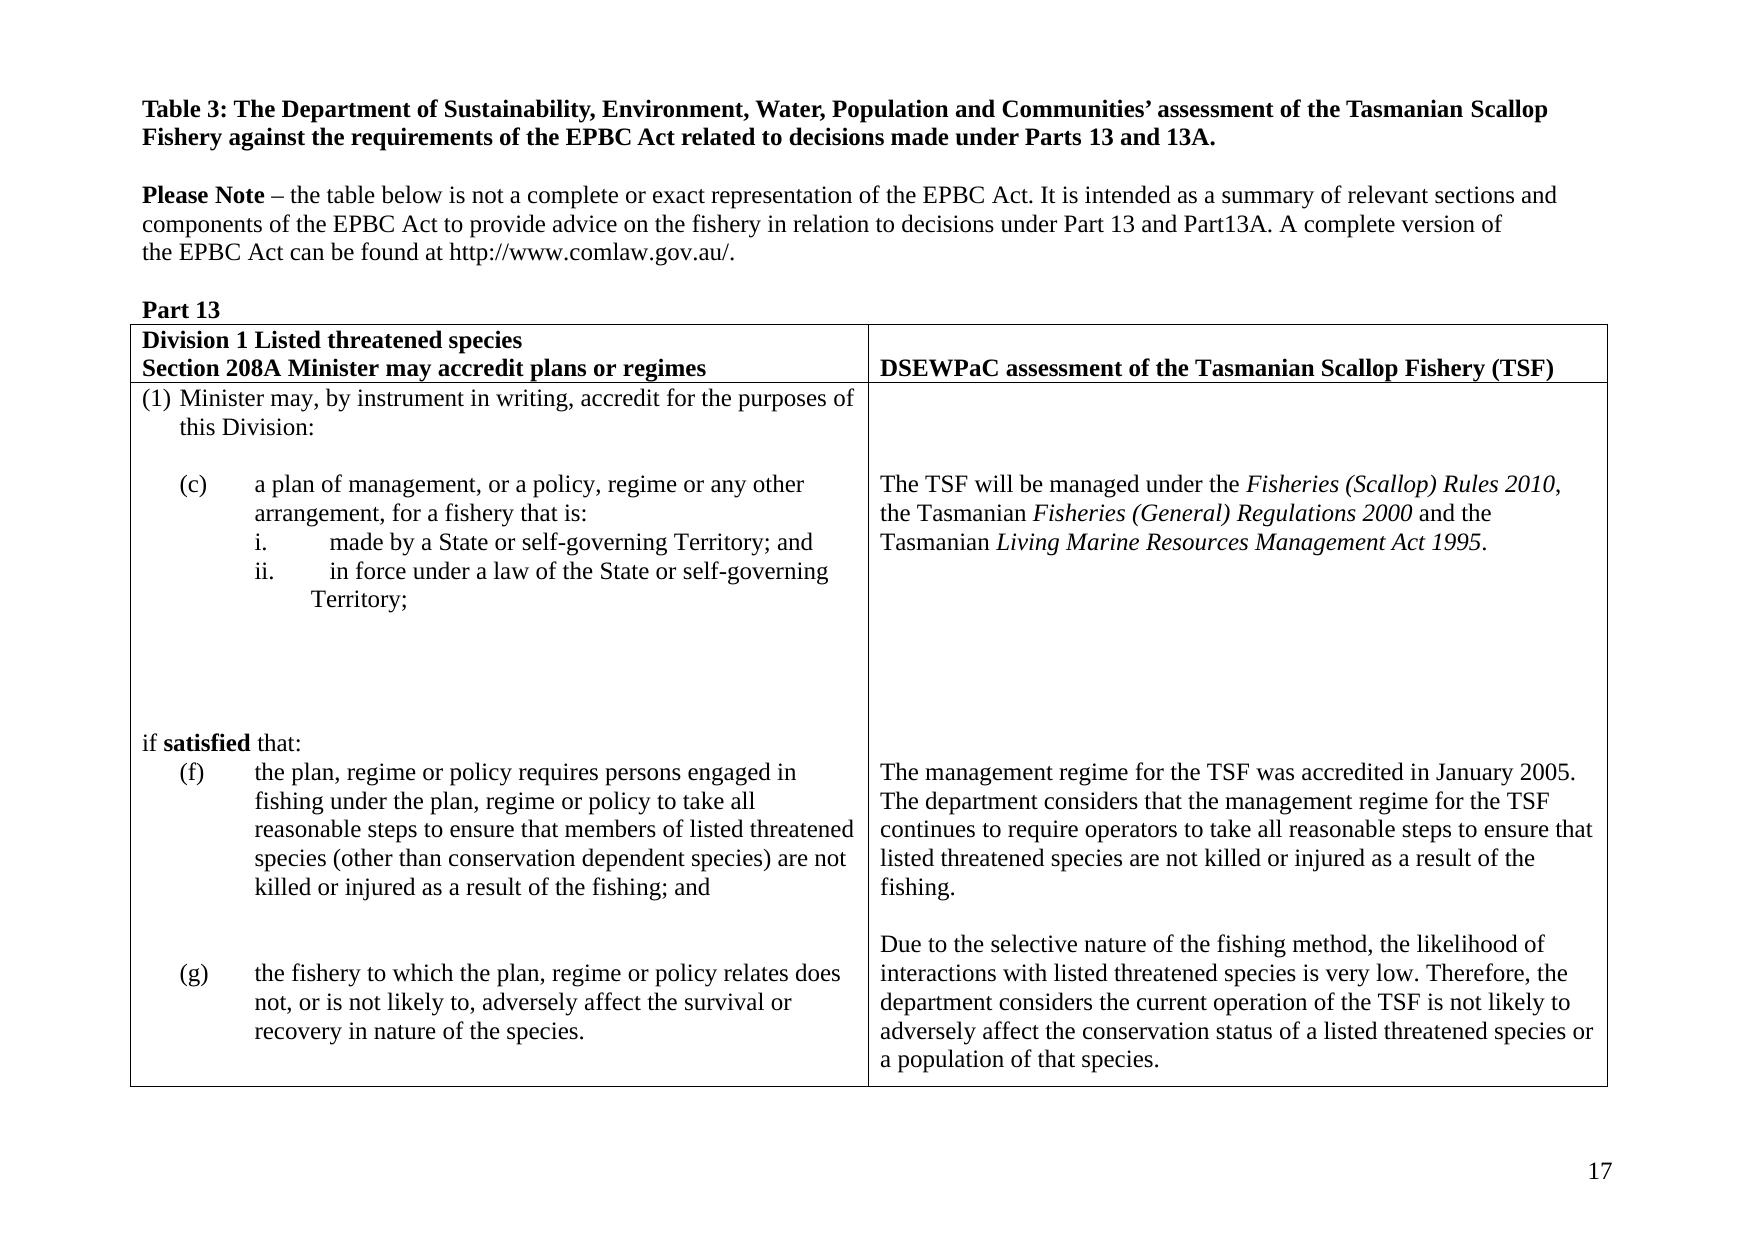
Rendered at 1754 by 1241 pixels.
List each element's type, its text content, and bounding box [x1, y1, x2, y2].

table_cell The TSF will be managed under the Fisheries (Scallop) Rules 2010, the Tasmanian Fisheries (General) Regulations 2000 and the Tasmanian Living Marine Resources Management Act 1995. The management regime for the TSF was accredited in January 2005. The department considers that the management regime for the TSF continues to require operators to take all reasonable steps to ensure that listed threatened species are not killed or injured as a result of the fishing. Due to the selective nature of the fishing method, the likelihood of interactions with listed threatened species is very low. Therefore, the department considers the current operation of the TSF is not likely to adversely affect the conservation status of a listed threatened species or a population of that species. [869, 383, 1607, 1086]
text Please Note – the table below is not a complete or exact representation of the EPBC Act. It is intended as a summary of relevant sections and components of the EPBC Act to provide advice on the fishery in relation to decisions under Part 13 and Part13A. A complete version of the EPBC Act can be found at http://www.comlaw.gov.au/. [142, 180, 1612, 266]
table_header Division 1 Listed threatened species Section 208A Minister may accredit plans or regimes [131, 325, 868, 382]
text Part 13 [142, 295, 1612, 324]
table_cell (1) Minister may, by instrument in writing, accredit for the purposes of this Division: a plan of management, or a policy, regime or any other arrangement, for a fishery that is: made by a State or self-governing Territory; and in force under a law of the State or self-governing Territory; if satisfied that: the plan, regime or policy requires persons engaged in fishing under the plan, regime or policy to take all reasonable steps to ensure that members of listed threatened species (other than conservation dependent species) are not killed or injured as a result of the fishing; and the fishery to which the plan, regime or policy relates does not, or is not likely to, adversely affect the survival or recovery in nature of the species. [131, 383, 868, 1086]
subtitle Table 3: The Department of Sustainability, Environment, Water, Population and Communities’ assessment of the Tasmanian Scallop Fishery against the requirements of the EPBC Act related to decisions made under Parts 13 and 13A. [142, 94, 1612, 151]
table_header DSEWPaC assessment of the Tasmanian Scallop Fishery (TSF) [869, 325, 1607, 382]
